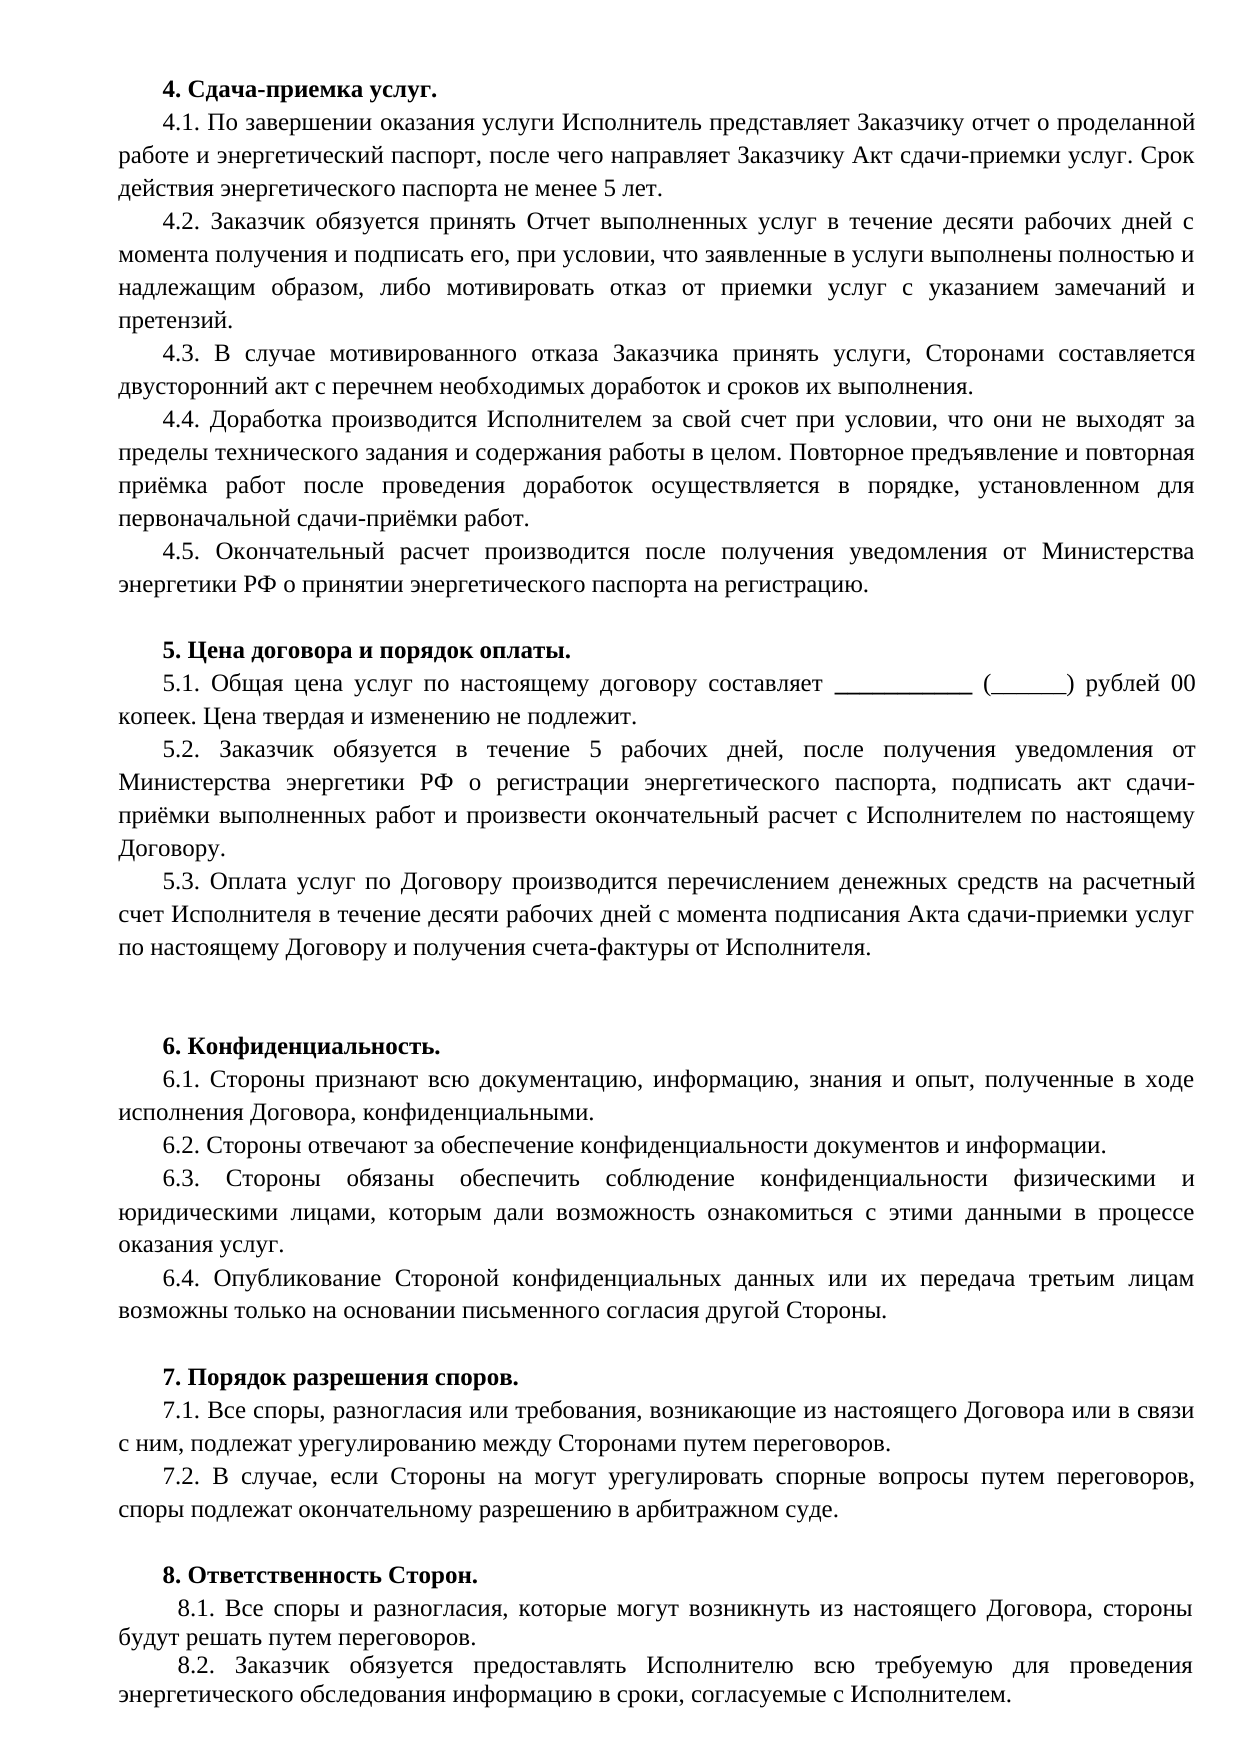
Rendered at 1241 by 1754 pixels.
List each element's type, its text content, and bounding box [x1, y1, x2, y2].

text 7. Порядок разрешения споров. [118, 1362, 1196, 1390]
list 5.2. Заказчик обязуется в течение 5 рабочих дней, после получения уведомления от Министерства энергетики РФ о регистрации энергетического паспорта, подписать акт сдачи-приёмки выполненных работ и произвести окончательный расчет с Исполнителем по настоящему Договору. [118, 734, 1196, 862]
list 4.2. Заказчик обязуется принять Отчет выполненных услуг в течение десяти рабочих дней с момента получения и подписать его, при условии, что заявленные в услуги выполнены полностью и надлежащим образом, либо мотивировать отказ от приемки услуг с указанием замечаний и претензий. [118, 206, 1196, 334]
list 5. Цена договора и порядок оплаты. [118, 635, 1196, 664]
text 7.1. Все споры, разногласия или требования, возникающие из настоящего Договора или в связи с ним, подлежат урегулированию между Сторонами путем переговоров. [118, 1395, 1196, 1456]
text 6.3. Стороны обязаны обеспечить соблюдение конфиденциальности физическими и юридическими лицами, которым дали возможность ознакомиться с этими данными в процессе оказания услуг. [118, 1163, 1196, 1258]
text 6.4. Опубликование Стороной конфиденциальных данных или их передача третьим лицам возможны только на основании письменного согласия другой Стороны. [118, 1263, 1196, 1324]
list 4.3. В случае мотивированного отказа Заказчика принять услуги, Сторонами составляется двусторонний акт с перечнем необходимых доработок и сроков их выполнения. [118, 338, 1196, 400]
text 6.2. Стороны отвечают за обеспечение конфиденциальности документов и информации. [118, 1131, 1196, 1159]
list 4.1. По завершении оказания услуги Исполнитель представляет Заказчику отчет о проделанной работе и энергетический паспорт, после чего направляет Заказчику Акт сдачи-приемки услуг. Срок действия энергетического паспорта не менее 5 лет. [118, 107, 1196, 202]
text 7.2. В случае, если Стороны на могут урегулировать спорные вопросы путем переговоров, споры подлежат окончательному разрешению в арбитражном суде. [118, 1461, 1196, 1522]
text 8.1. Все споры и разногласия, которые могут возникнуть из настоящего Договора, стороны будут решать путем переговоров. [118, 1593, 1194, 1650]
list 5.1. Общая цена услуг по настоящему договору составляет ___________ (______) рублей 00 копеек. Цена твердая и изменению не подлежит. [118, 668, 1196, 730]
text 6.1. Стороны признают всю документацию, информацию, знания и опыт, полученные в ходе исполнения Договора, конфиденциальными. [118, 1064, 1196, 1126]
list 4. Сдача-приемка услуг. [118, 74, 1196, 103]
list 4.4. Доработка производится Исполнителем за свой счет при условии, что они не выходят за пределы технического задания и содержания работы в целом. Повторное предъявление и повторная приёмка работ после проведения доработок осуществляется в порядке, установленном для первоначальной сдачи-приёмки работ. [118, 404, 1196, 532]
list 5.3. Оплата услуг по Договору производится перечислением денежных средств на расчетный счет Исполнителя в течение десяти рабочих дней с момента подписания Акта сдачи-приемки услуг по настоящему Договору и получения счета-фактуры от Исполнителя. [118, 866, 1196, 961]
text 6. Конфиденциальность. [118, 1031, 1196, 1060]
text 8.2. Заказчик обязуется предоставлять Исполнителю всю требуемую для проведения энергетического обследования информацию в сроки, согласуемые с Исполнителем. [118, 1650, 1194, 1708]
text 8. Ответственность Сторон. [118, 1560, 1196, 1588]
list 4.5. Окончательный расчет производится после получения уведомления от Министерства энергетики РФ о принятии энергетического паспорта на регистрацию. [118, 536, 1196, 598]
